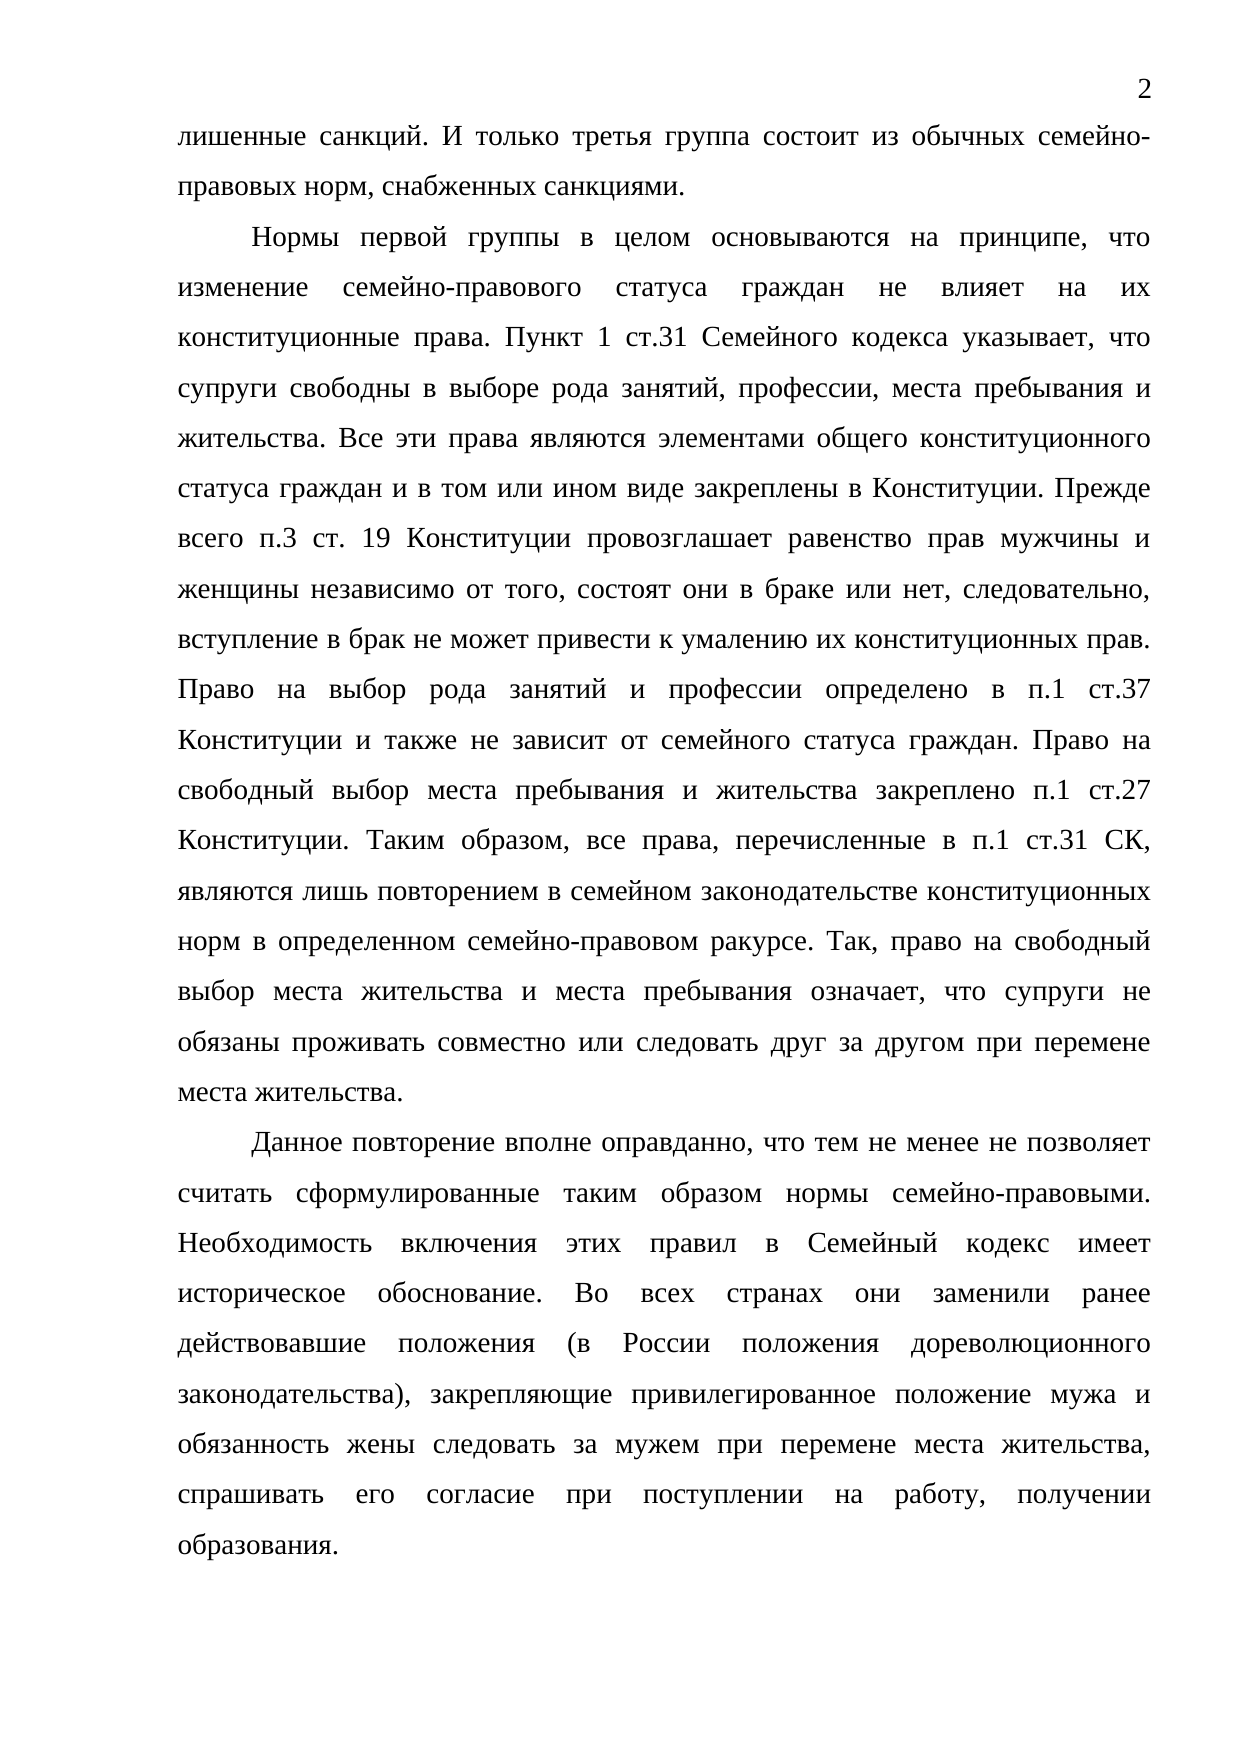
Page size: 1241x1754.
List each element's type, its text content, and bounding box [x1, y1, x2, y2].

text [177, 118, 1152, 202]
text Данное повторение вполне оправданно, что тем не менее не позволяет считать сформулированные таким образом нормы семейно-правовыми. Необходимость включения этих правил в Семейный кодекс имеет историческое обоснование. Во всех странах они заменили ранее действовавшие положения (в России положения дореволюционного законодательства), закрепляющие привилегированное положение мужа и обязанность жены следовать за мужем при перемене места жительства, спрашивать его согласие при поступлении на работу, получении образования. [177, 1124, 1152, 1560]
text Нормы первой группы в целом основываются на принципе, что изменение семейно-правового статуса граждан не влияет на их конституционные права. Пункт 1 ст.31 Семейного кодекса указывает, что супруги свободны в выборе рода занятий, профессии, места пребывания и жительства. Все эти права являются элементами общего конституционного статуса граждан и в том или ином виде закреплены в Конституции. Прежде всего п.3 ст. 19 Конституции провозглашает равенство прав мужчины и женщины независимо от того, состоят они в браке или нет, следовательно, вступление в брак не может привести к умалению их конституционных прав. Право на выбор рода занятий и профессии определено в п.1 ст.37 Конституции и также не зависит от семейного статуса граждан. Право на свободный выбор места пребывания и жительства закреплено п.1 ст.27 Конституции. Таким образом, все права, перечисленные в п.1 ст.31 СК, являются лишь повторением в семейном законодательстве конституционных норм в определенном семейно-правовом ракурсе. Так, право на свободный выбор места жительства и места пребывания означает, что супруги не обязаны проживать совместно или следовать друг за другом при перемене места жительства. [177, 219, 1152, 1108]
